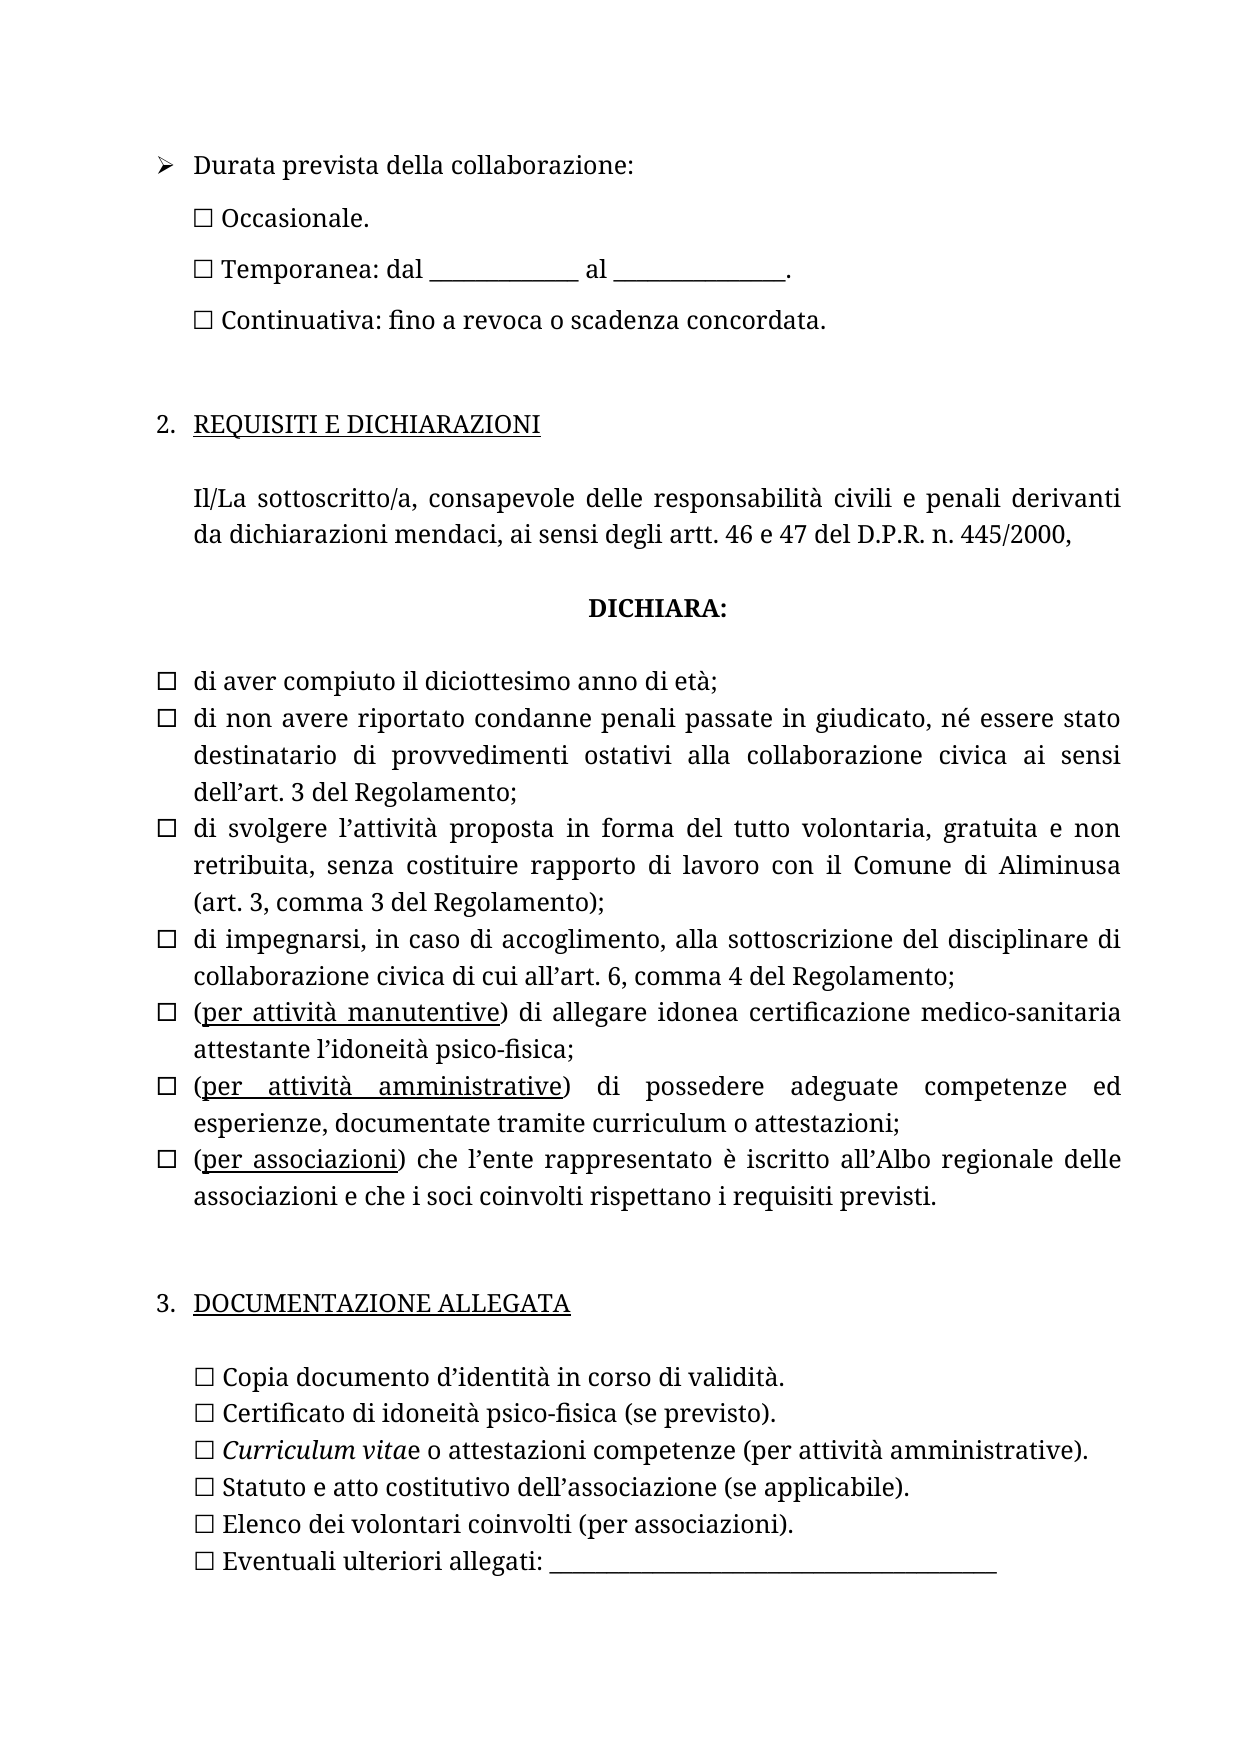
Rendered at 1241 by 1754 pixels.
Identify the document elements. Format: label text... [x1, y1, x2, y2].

list Il/La sottoscritto/a, consapevole delle responsabilità civili e penali derivanti da dichiarazioni mendaci, ai sensi degli artt. 46 e 47 del D.P.R. n. 445/2000, [193, 480, 1122, 551]
list ☐ Curriculum vitae o attestazioni competenze (per attività amministrative). [193, 1433, 1122, 1467]
list (per attività amministrative) di possedere adeguate competenze ed esperienze, documentate tramite curriculum o attestazioni; [156, 1068, 1122, 1139]
list REQUISITI E DICHIARAZIONI [156, 407, 1122, 441]
list di non avere riportato condanne penali passate in giudicato, né essere stato destinatario di provvedimenti ostativi alla collaborazione civica ai sensi dell’art. 3 del Regolamento; [156, 701, 1122, 808]
list DOCUMENTAZIONE ALLEGATA [156, 1286, 1122, 1320]
list ☐ Copia documento d’identità in corso di validità. [193, 1359, 1122, 1393]
list DICHIARA: [193, 591, 1122, 624]
text ☐ Occasionale. [118, 201, 1122, 235]
list (per attività manutentive) di allegare idonea certificazione medico-sanitaria attestante l’idoneità psico-fisica; [156, 995, 1122, 1066]
text ☐ Temporanea: dal _____________ al _______________. [118, 252, 1122, 286]
list di aver compiuto il diciottesimo anno di età; [156, 664, 1122, 698]
list ☐ Elenco dei volontari coinvolti (per associazioni). [193, 1506, 1122, 1540]
list ☐ Eventuali ulteriori allegati: _______________________________________ [193, 1543, 1122, 1577]
list ☐ Statuto e atto costitutivo dell’associazione (se applicabile). [193, 1469, 1122, 1504]
list di impegnarsi, in caso di accoglimento, alla sottoscrizione del disciplinare di collaborazione civica di cui all’art. 6, comma 4 del Regolamento; [156, 921, 1122, 992]
list Durata prevista della collaborazione: [156, 148, 1122, 182]
list ☐ Certificato di idoneità psico-fisica (se previsto). [193, 1396, 1122, 1430]
list di svolgere l’attività proposta in forma del tutto volontaria, gratuita e non retribuita, senza costituire rapporto di lavoro con il Comune di Aliminusa (art. 3, comma 3 del Regolamento); [156, 811, 1122, 919]
list (per associazioni) che l’ente rappresentato è iscritto all’Albo regionale delle associazioni e che i soci coinvolti rispettano i requisiti previsti. [156, 1142, 1122, 1213]
text ☐ Continuativa: fino a revoca o scadenza concordata. [118, 302, 1122, 337]
